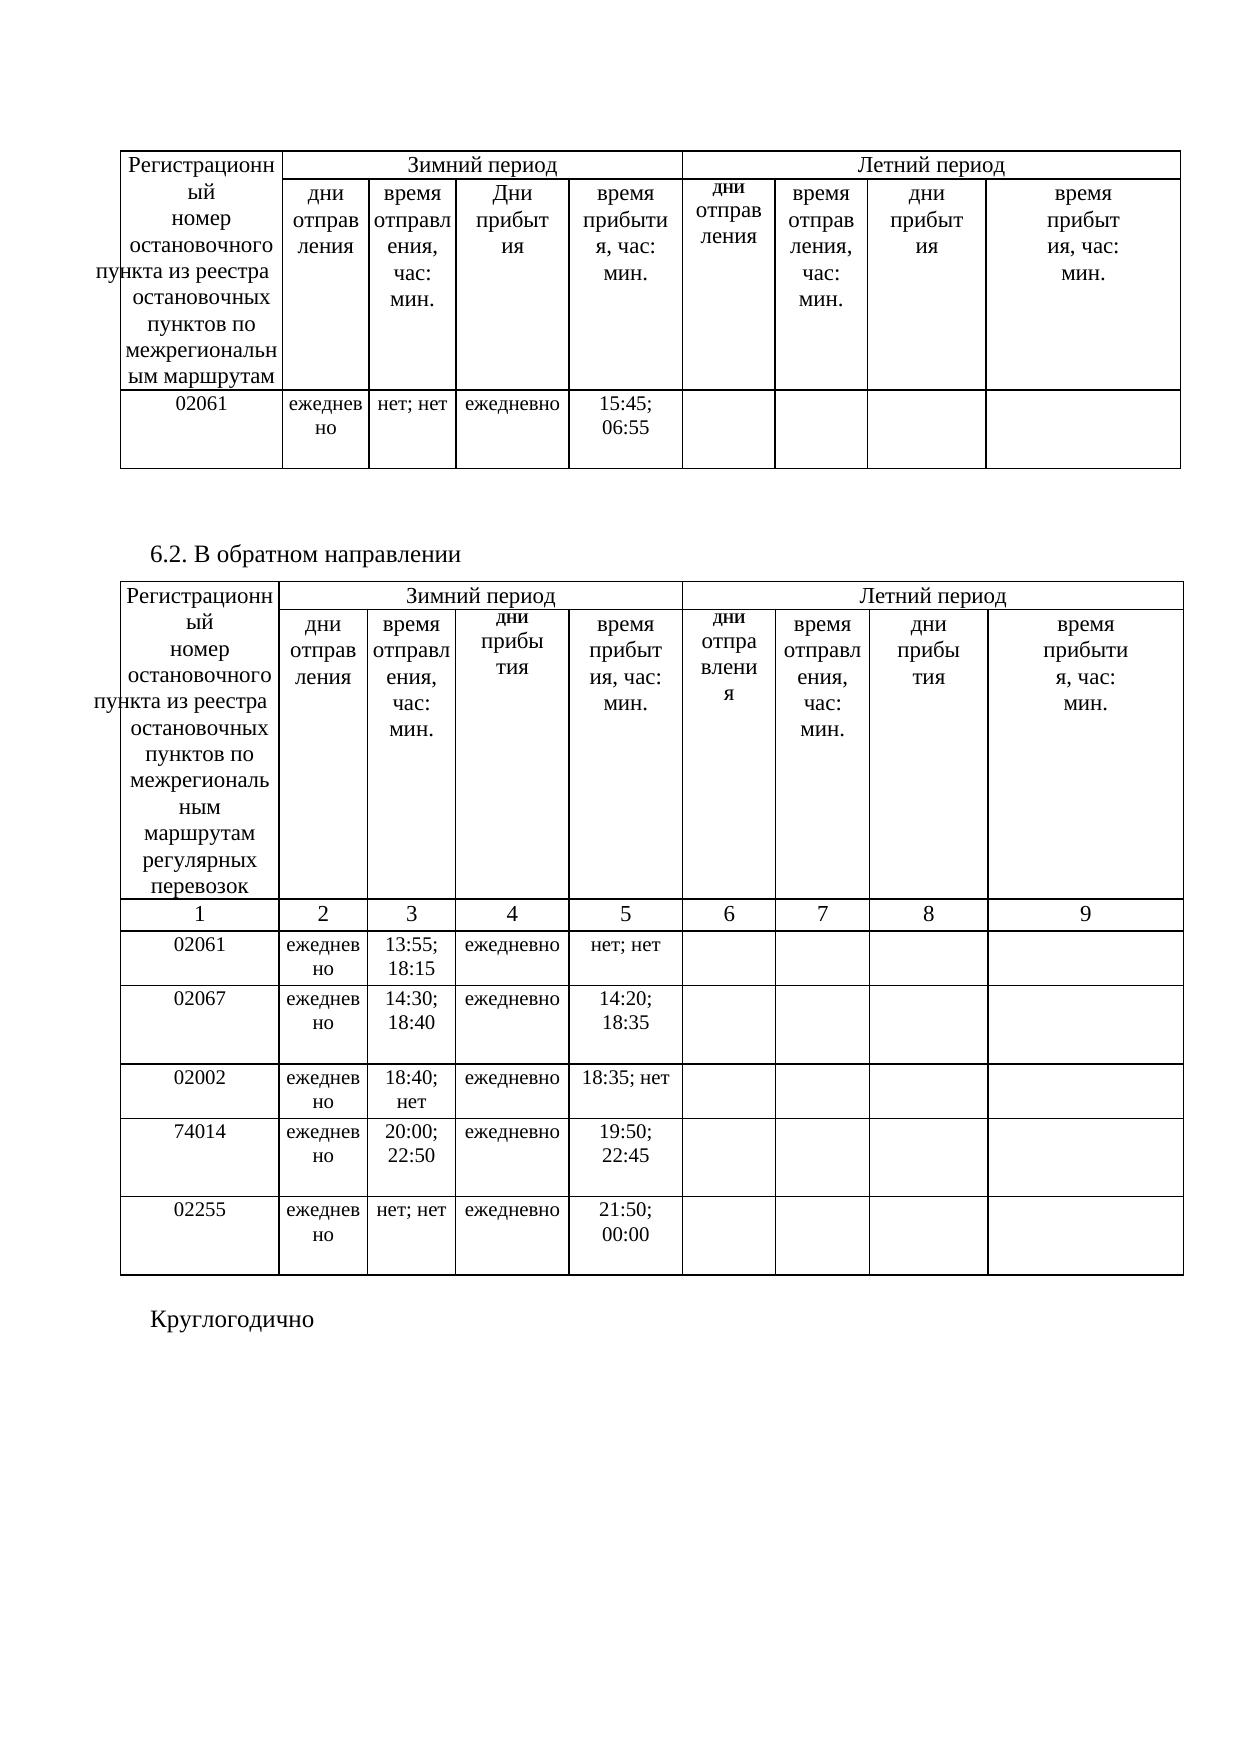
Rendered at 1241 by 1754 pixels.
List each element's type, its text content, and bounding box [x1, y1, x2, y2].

table_cell время прибыт ия, час: мин. [987, 180, 1180, 389]
table_cell 02061 [121, 391, 282, 468]
table_cell 19:50; 22:45 [570, 1119, 682, 1196]
table_cell [776, 1119, 869, 1196]
table_cell ежедневно [456, 1119, 568, 1196]
table_cell 02002 [121, 1065, 278, 1117]
table_cell [683, 1119, 775, 1196]
table_cell 74014 [121, 1119, 278, 1196]
table_cell время отправл ения, час: мин. [368, 610, 455, 898]
table_header Регистрационный номер остановочного пункта из реестра остановочных пунктов по межрегиональным маршрутам регулярных перевозок [121, 582, 278, 898]
table_cell ежедневно [280, 1197, 367, 1274]
table_cell ДНИ прибы тия [456, 610, 568, 898]
table_cell 5 [570, 900, 682, 930]
table_cell время отправ ления, час: мин. [776, 180, 867, 389]
text Круглогодично [150, 1304, 1090, 1333]
table_cell время прибыти я, час: мин. [989, 610, 1183, 898]
table_cell нет; нет [370, 391, 455, 468]
table_cell 18:35; нет [570, 1065, 682, 1117]
table_cell 18:40; нет [368, 1065, 455, 1117]
table_cell дни отправ ления [283, 180, 368, 389]
table_cell 20:00; 22:50 [368, 1119, 455, 1196]
table_cell 2 [280, 900, 367, 930]
table_cell 02255 [121, 1197, 278, 1274]
table_cell Дни прибыт ия [457, 180, 568, 389]
table_cell дни отправ ления [280, 610, 367, 898]
table_cell [989, 986, 1183, 1063]
table_header Зимний период [283, 152, 682, 178]
table_cell [683, 932, 775, 984]
table_cell [776, 986, 869, 1063]
table_cell ежедневно [280, 986, 367, 1063]
table_cell [870, 1065, 987, 1117]
table_cell дни прибыт ия [868, 180, 985, 389]
table_cell 02067 [121, 986, 278, 1063]
table_cell 4 [456, 900, 568, 930]
table_cell 21:50; 00:00 [570, 1197, 682, 1274]
table_cell [989, 1065, 1183, 1117]
table_cell 3 [368, 900, 455, 930]
table_header Зимний период [280, 582, 682, 608]
table_cell [683, 391, 774, 468]
table_cell [776, 932, 869, 984]
table_cell [987, 391, 1180, 468]
table_cell 13:55; 18:15 [368, 932, 455, 984]
text 6.2. В обратном направлении [150, 539, 1090, 568]
table_cell дни прибы тия [870, 610, 987, 898]
table_cell [776, 1065, 869, 1117]
table_cell [870, 1197, 987, 1274]
table_cell ежедневно [280, 1119, 367, 1196]
table_cell время прибыти я, час: мин. [570, 180, 682, 389]
table_header Летний период [683, 582, 1183, 608]
table_cell [683, 1065, 775, 1117]
table_cell нет; нет [368, 1197, 455, 1274]
table_cell ДНИ отправ ления [683, 180, 774, 389]
table_header Регистрационный номер остановочного пункта из реестра остановочных пунктов по межрегиональным маршрутам регулярных перевозок [121, 152, 282, 389]
table_cell 1 [121, 900, 278, 930]
table_cell [989, 1119, 1183, 1196]
table_cell [870, 1119, 987, 1196]
table_cell 15:45; 06:55 [570, 391, 682, 468]
table_cell время отправл ения, час: мин. [370, 180, 455, 389]
table_cell время прибыт ия, час: мин. [570, 610, 682, 898]
table_cell [870, 986, 987, 1063]
table_cell [683, 1197, 775, 1274]
table_cell ежедневно [456, 932, 568, 984]
table_cell [870, 932, 987, 984]
table_cell 7 [776, 900, 869, 930]
table_cell ежедневно [456, 1065, 568, 1117]
table_cell [868, 391, 985, 468]
table_cell [989, 1197, 1183, 1274]
table_cell ДНИ отпра влени я [683, 610, 775, 898]
table_cell ежедневно [457, 391, 568, 468]
table_cell [776, 391, 867, 468]
table_cell ежедневно [280, 932, 367, 984]
table_cell ежедневно [280, 1065, 367, 1117]
table_cell 14:20; 18:35 [570, 986, 682, 1063]
table_cell 14:30; 18:40 [368, 986, 455, 1063]
table_cell ежедневно [283, 391, 368, 468]
table_cell время отправл ения, час: мин. [776, 610, 869, 898]
table_cell 02061 [121, 932, 278, 984]
table_cell нет; нет [570, 932, 682, 984]
table_cell [776, 1197, 869, 1274]
table_cell ежедневно [456, 1197, 568, 1274]
table_cell [683, 986, 775, 1063]
table_cell 6 [683, 900, 775, 930]
table_cell 8 [870, 900, 987, 930]
table_cell [989, 932, 1183, 984]
table_cell 9 [989, 900, 1183, 930]
table_cell ежедневно [456, 986, 568, 1063]
table_header Летний период [683, 152, 1180, 178]
